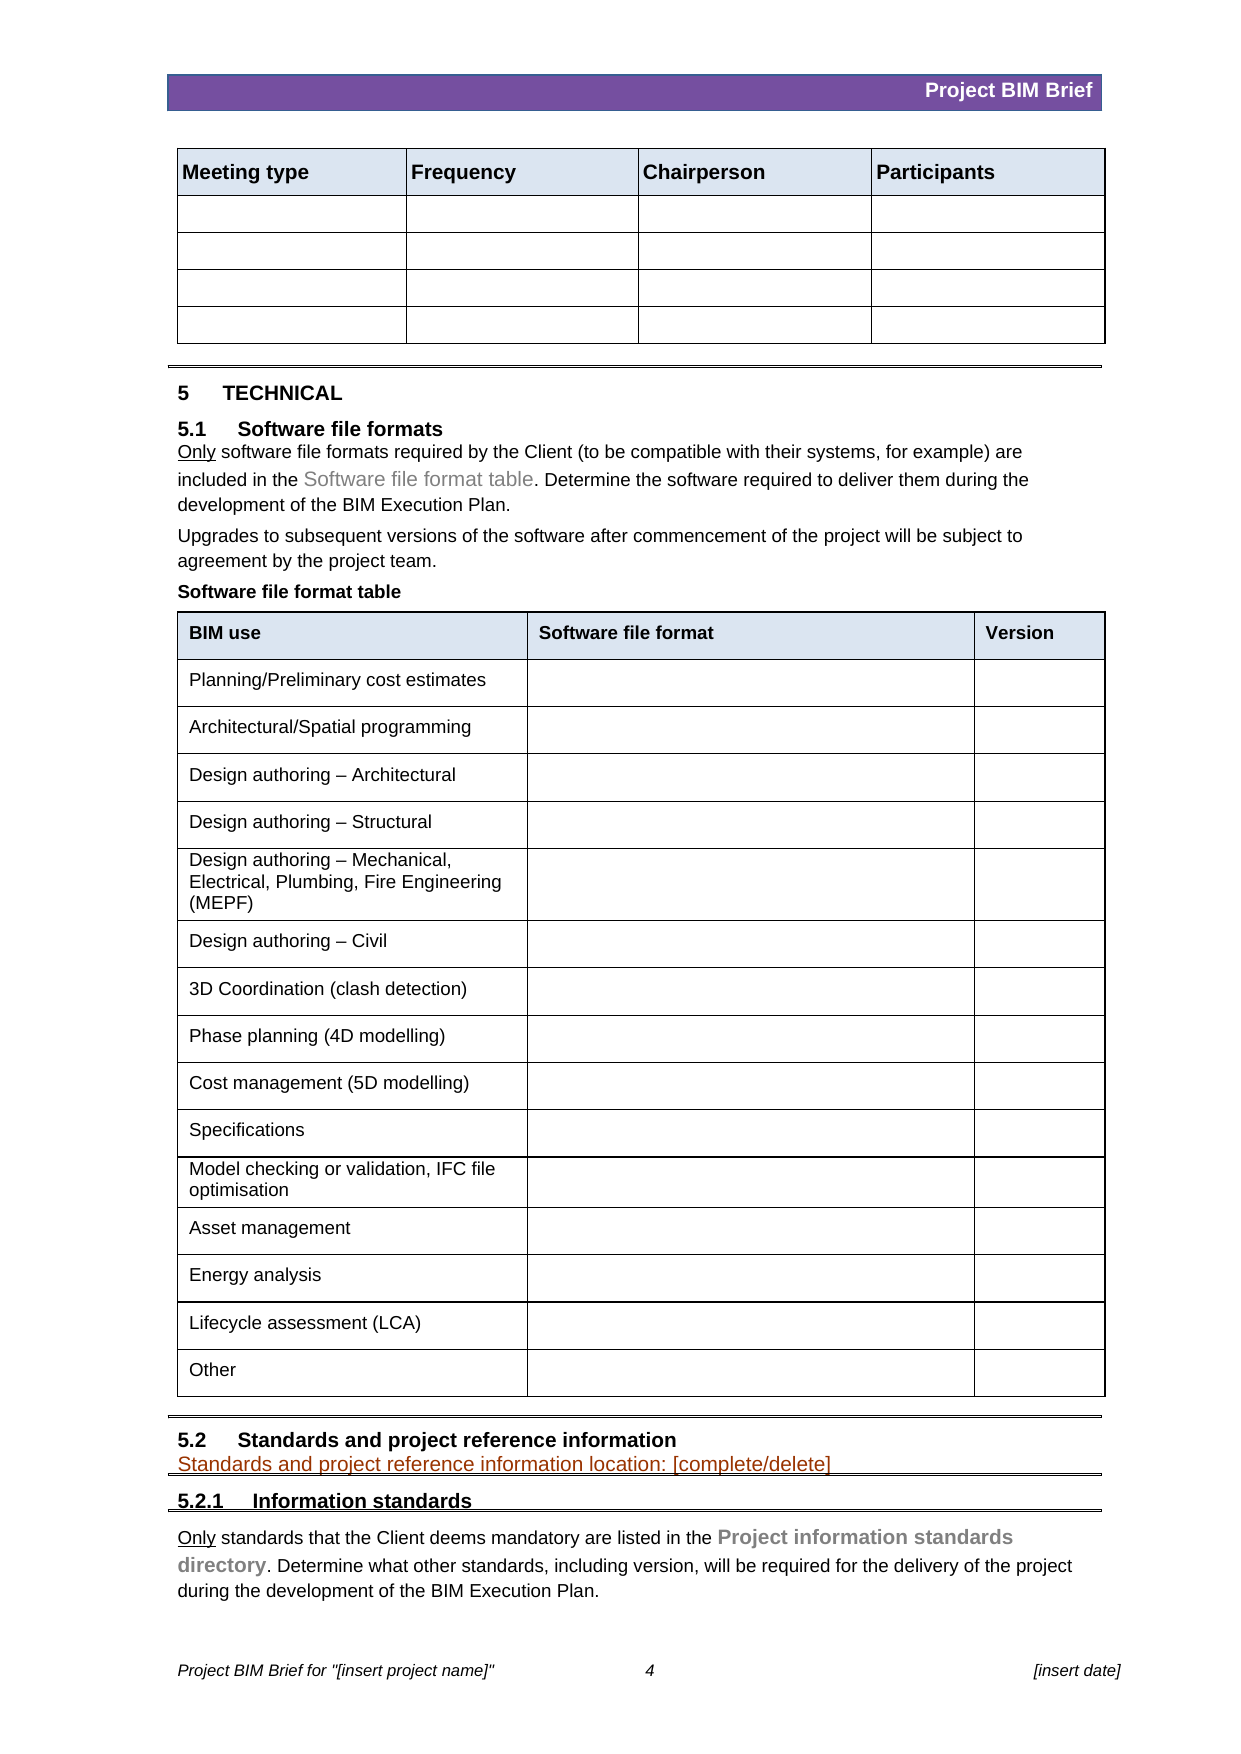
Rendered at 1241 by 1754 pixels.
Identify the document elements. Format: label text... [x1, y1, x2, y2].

table_header Chairperson [639, 149, 871, 195]
subtitle Information standards [177, 1488, 1092, 1509]
table_cell [528, 921, 974, 967]
table_cell [975, 1110, 1104, 1156]
table_cell [178, 233, 406, 269]
table_cell Lifecycle assessment (LCA) [178, 1303, 527, 1349]
table_cell [975, 1063, 1104, 1109]
table_cell [407, 196, 638, 232]
table_cell Model checking or validation, IFC file optimisation [178, 1158, 527, 1207]
table_cell [975, 1255, 1104, 1301]
table_cell [975, 1016, 1104, 1062]
table_cell Phase planning (4D modelling) [178, 1016, 527, 1062]
table_cell [528, 849, 974, 920]
table_cell Architectural/Spatial programming [178, 707, 527, 753]
table_cell [528, 968, 974, 1014]
table_cell [407, 233, 638, 269]
table_cell [639, 196, 871, 232]
subtitle Standards and project reference information [177, 1428, 1092, 1452]
table_cell [975, 1303, 1104, 1349]
table_cell [639, 307, 871, 343]
table_cell [872, 196, 1104, 232]
table_cell [178, 307, 406, 343]
table_header Participants [872, 149, 1104, 195]
table_cell Design authoring – Architectural [178, 754, 527, 801]
table_cell Energy analysis [178, 1255, 527, 1301]
table_cell [975, 707, 1104, 753]
text Software file format table [177, 580, 1092, 602]
table_cell [528, 707, 974, 753]
table_cell [528, 802, 974, 848]
table_cell [528, 1158, 974, 1207]
table_cell [178, 196, 406, 232]
subtitle Technical [177, 381, 1092, 405]
table_cell [407, 307, 638, 343]
table_cell [528, 754, 974, 801]
table_cell [872, 270, 1104, 306]
table_cell [407, 270, 638, 306]
table_cell 3D Coordination (clash detection) [178, 968, 527, 1014]
table_header Meeting type [178, 149, 406, 195]
table_header Software file format [528, 613, 974, 659]
table_cell [528, 660, 974, 706]
table_cell [975, 802, 1104, 848]
table_cell Cost management (5D modelling) [178, 1063, 527, 1109]
table_cell [178, 270, 406, 306]
table_cell [639, 270, 871, 306]
table_cell [528, 1255, 974, 1301]
subtitle Software file formats [177, 417, 1092, 441]
table_cell [975, 1208, 1104, 1254]
table_header Version [975, 613, 1104, 659]
table_header Frequency [407, 149, 638, 195]
table_cell [528, 1208, 974, 1254]
text Upgrades to subsequent versions of the software after commencement of the project will be subject to agreement by the project team. [177, 524, 1092, 571]
table_cell [528, 1063, 974, 1109]
table_cell [975, 968, 1104, 1014]
table_cell Asset management [178, 1208, 527, 1254]
table_cell Other [178, 1350, 527, 1396]
table_cell Design authoring – Structural [178, 802, 527, 848]
table_cell [639, 233, 871, 269]
table_cell [975, 921, 1104, 967]
table_cell [528, 1110, 974, 1156]
table_cell [975, 1158, 1104, 1207]
table_header BIM use [178, 613, 527, 659]
table_cell [528, 1016, 974, 1062]
text Only standards that the Client deems mandatory are listed in the Project information standards directory. Determine what other standards, including version, will be required for the delivery of the project during the development of the BIM Execution Plan. [177, 1525, 1092, 1601]
table_cell [528, 1350, 974, 1396]
table_cell [975, 754, 1104, 801]
table_cell [975, 660, 1104, 706]
table_cell [975, 849, 1104, 920]
table_cell [528, 1303, 974, 1349]
text Standards and project reference information location: [177, 1452, 1092, 1473]
table_cell [872, 307, 1104, 343]
table_cell Planning/Preliminary cost estimates [178, 660, 527, 706]
table_cell Specifications [178, 1110, 527, 1156]
table_cell Design authoring – Civil [178, 921, 527, 967]
table_cell Design authoring – Mechanical, Electrical, Plumbing, Fire Engineering (MEPF) [178, 849, 527, 920]
table_cell [872, 233, 1104, 269]
table_cell [975, 1350, 1104, 1396]
text Only software file formats required by the Client (to be compatible with their systems, for example) are included in the Software file format table. Determine the software required to deliver them during the development of the BIM Execution Plan. [177, 441, 1092, 515]
